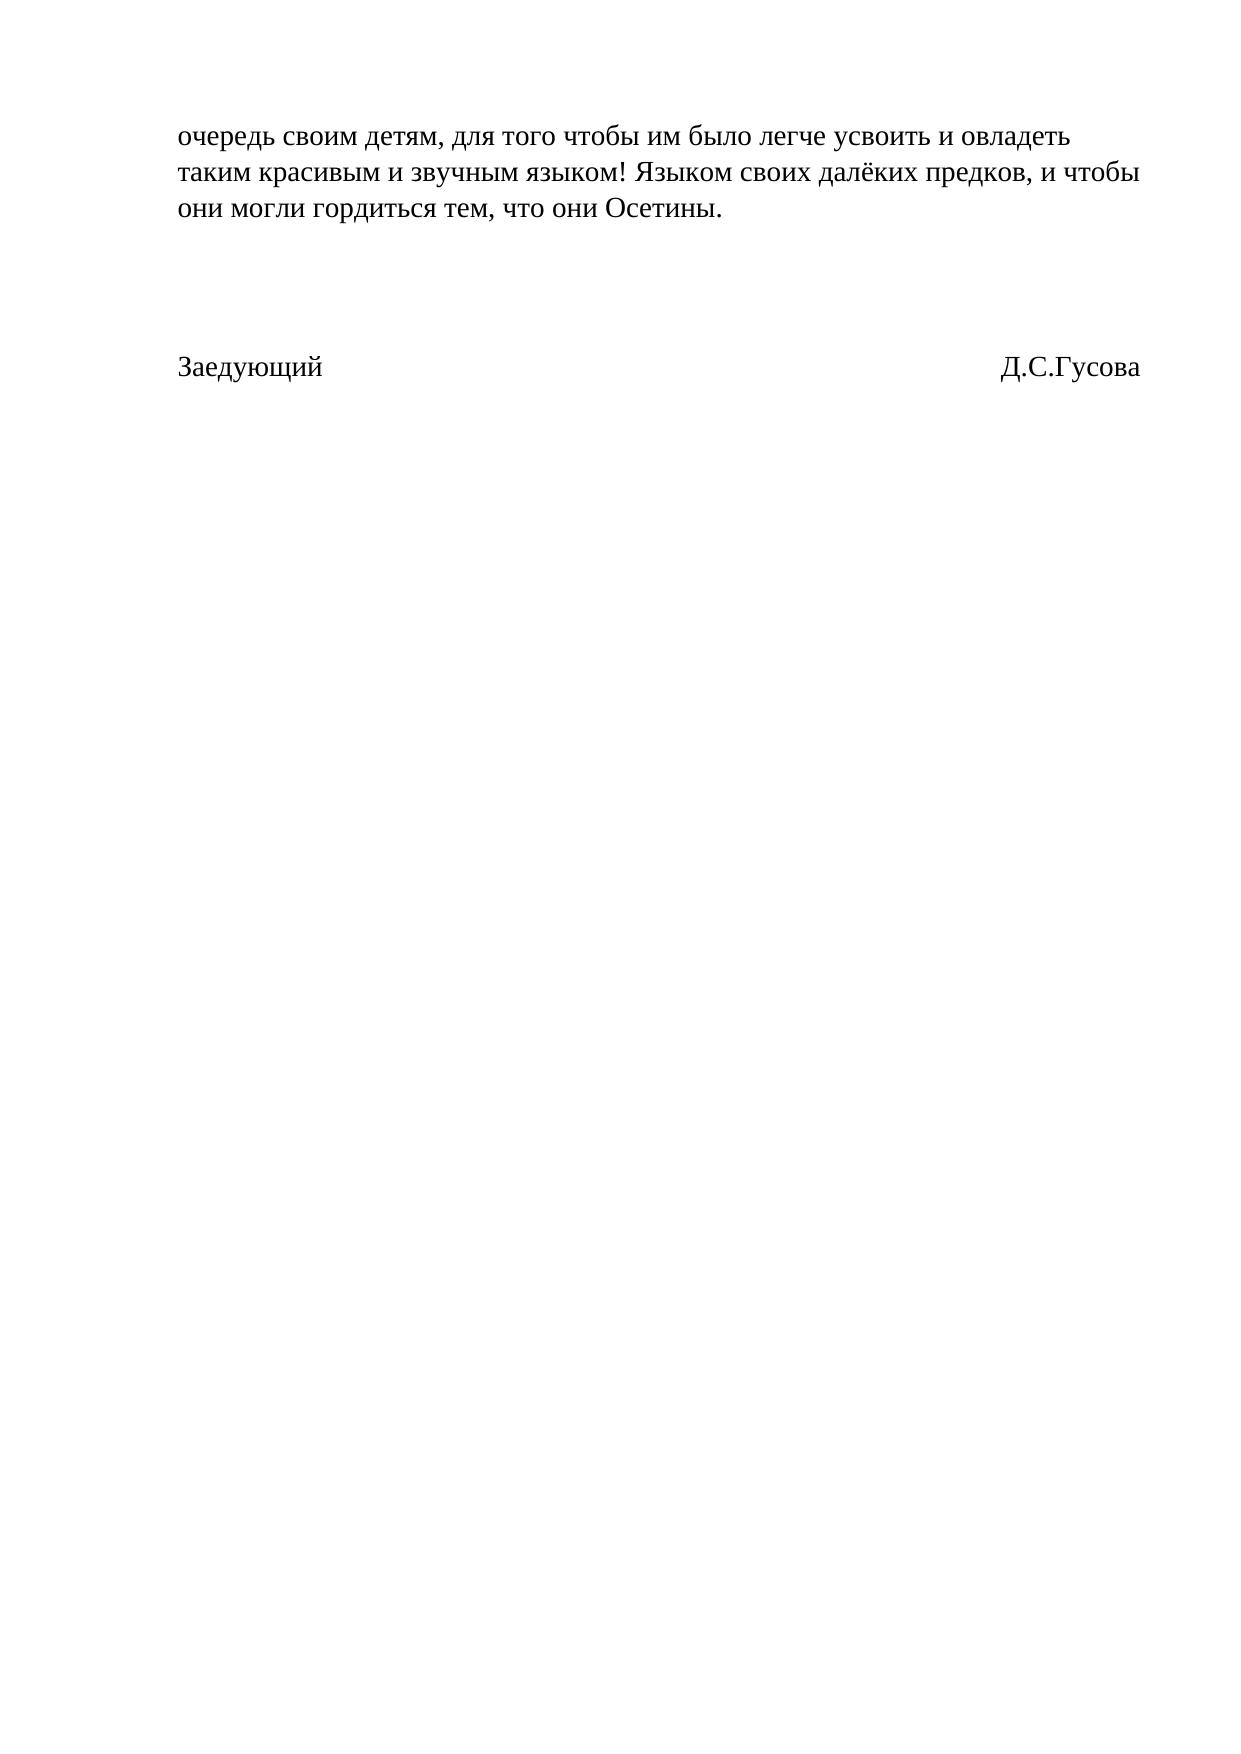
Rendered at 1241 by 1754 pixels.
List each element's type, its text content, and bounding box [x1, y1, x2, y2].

text Заедующий Д.С.Гусова [177, 349, 1152, 382]
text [177, 118, 1152, 224]
